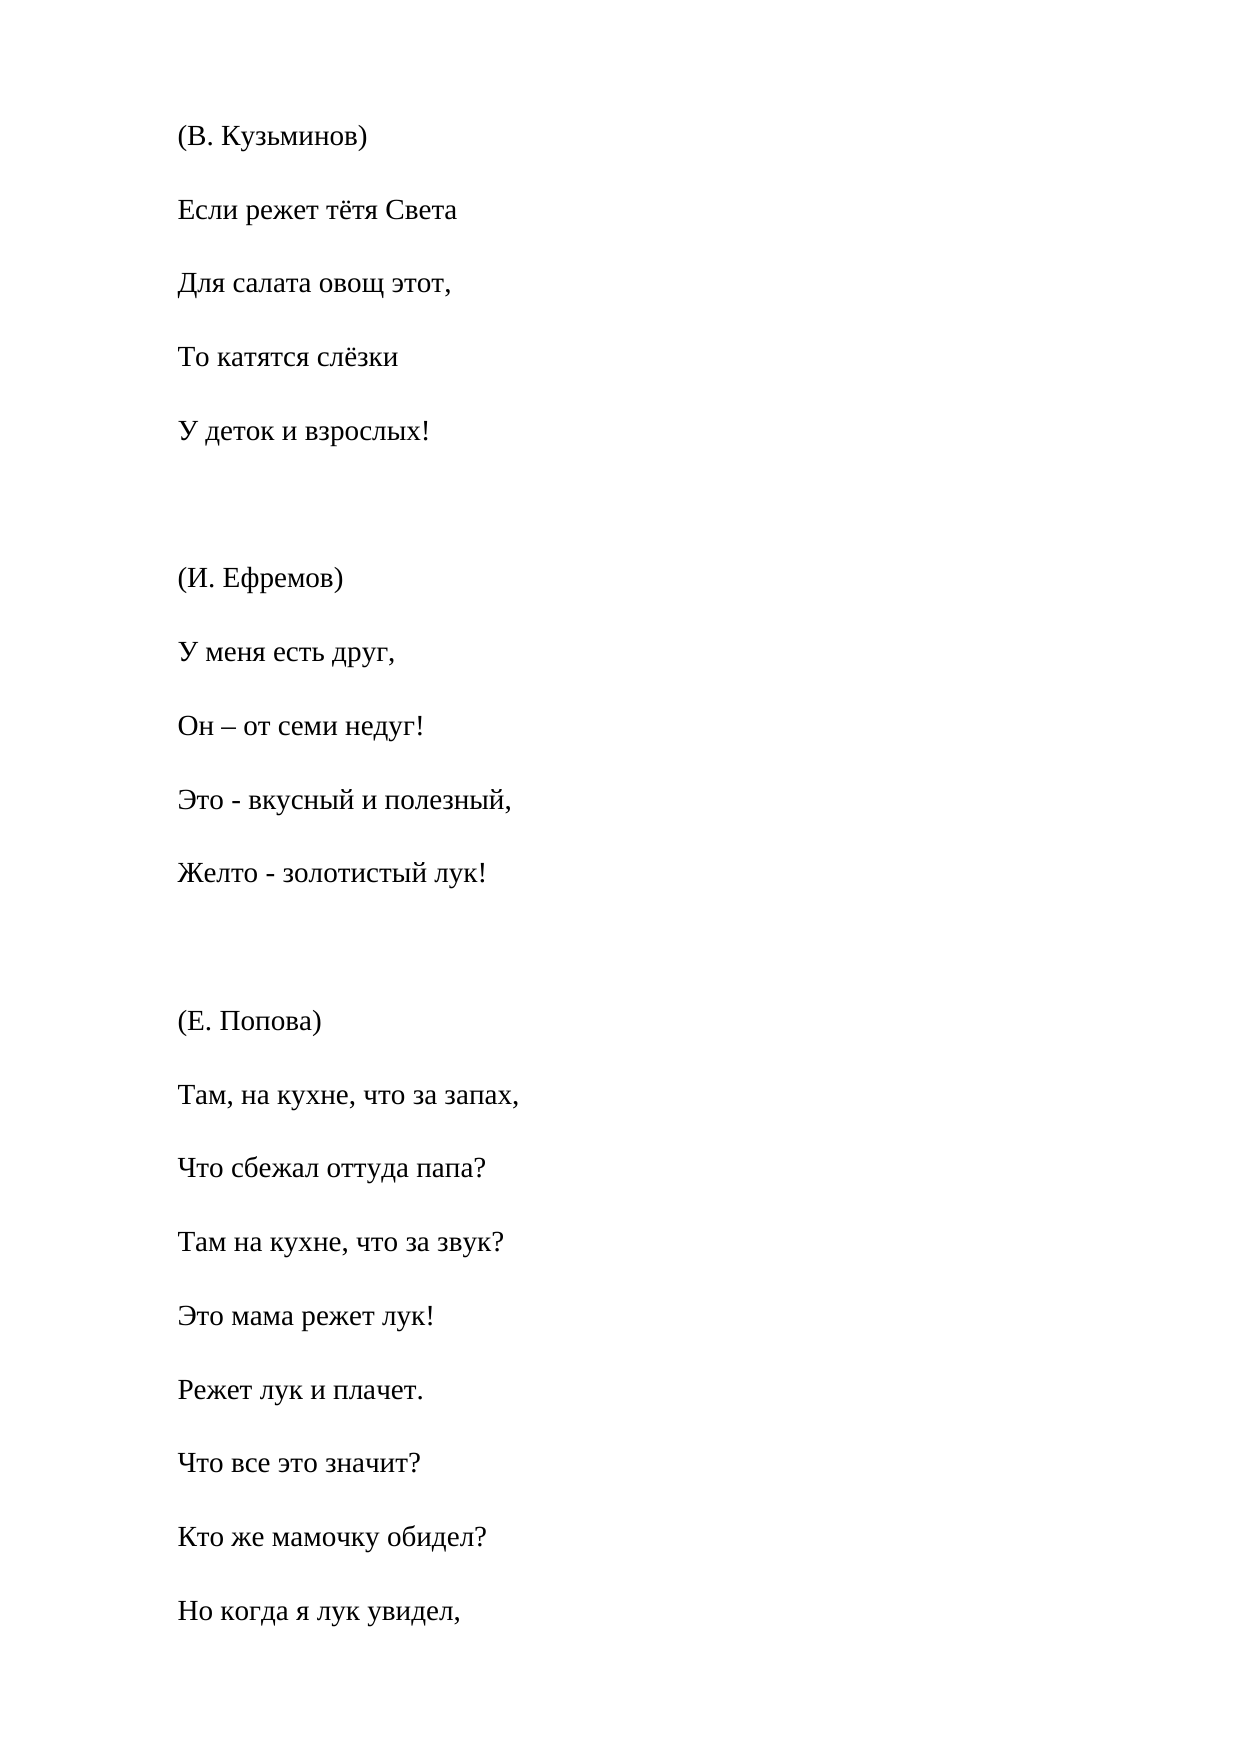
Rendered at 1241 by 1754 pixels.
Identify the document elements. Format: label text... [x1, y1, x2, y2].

text Но когда я лук увидел, [177, 1593, 1152, 1627]
text (И. Ефремов) [177, 561, 1152, 594]
text (Е. Попова) [177, 1003, 1152, 1037]
text Это - вкусный и полезный, [177, 782, 1152, 815]
text То катятся слёзки [177, 339, 1152, 373]
text Там, на кухне, что за запах, [177, 1077, 1152, 1110]
text Желто - золотистый лук! [177, 856, 1152, 889]
text (В. Кузьминов) [177, 118, 1152, 152]
text Там на кухне, что за звук? [177, 1224, 1152, 1258]
text У меня есть друг, [177, 634, 1152, 668]
text Кто же мамочку обидел? [177, 1519, 1152, 1553]
text У деток и взрослых! [177, 413, 1152, 447]
text Для салата овощ этот, [177, 266, 1152, 299]
text Это мама режет лук! [177, 1298, 1152, 1332]
text Режет лук и плачет. [177, 1372, 1152, 1405]
text Что все это значит? [177, 1446, 1152, 1479]
text Что сбежал оттуда папа? [177, 1151, 1152, 1184]
text Он – от семи недуг! [177, 708, 1152, 742]
text Если режет тётя Света [177, 192, 1152, 225]
